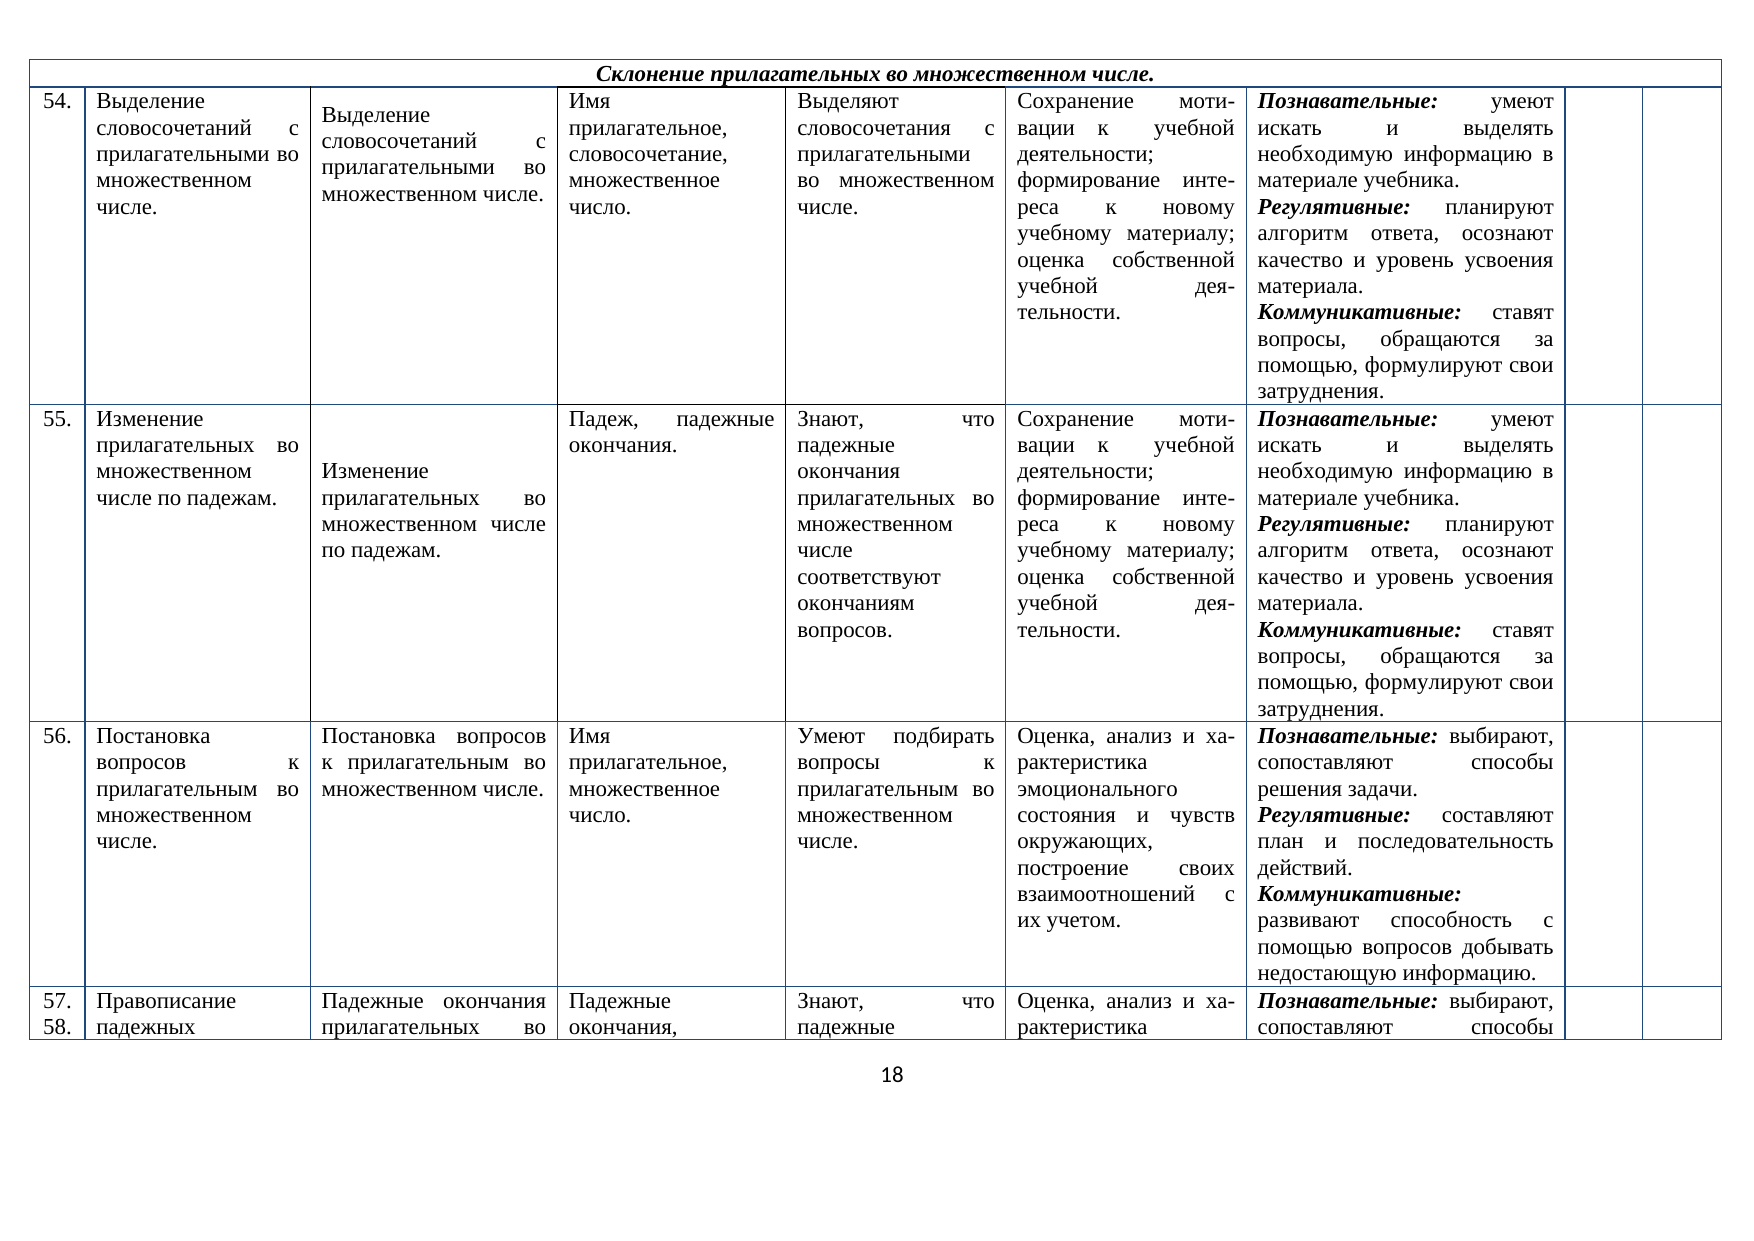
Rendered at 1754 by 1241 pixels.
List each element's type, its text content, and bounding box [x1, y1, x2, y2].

table_cell Выделение словосочетаний с прилагательными во множественном числе. [311, 88, 557, 404]
table_cell Выделяют словосочетания с прилагательными во множественном числе. [786, 88, 1005, 404]
table_cell Имя прилагательное, словосочетание, множественное число. [558, 88, 785, 404]
table_cell Изменение прилагательных во множественном числе по падежам. [311, 405, 557, 721]
table_cell 55. [30, 405, 84, 721]
table_cell Знают, что падежные окончания прилагательных во множественном числе соответствуют окончаниям вопросов. [786, 405, 1005, 721]
table_cell 56. [30, 722, 84, 986]
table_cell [1006, 987, 1246, 1039]
table_cell Оценка, анализ и характеристика эмоционального состояния и чувств окружающих, построение своих взаимоотношений с их учетом. [1006, 722, 1246, 986]
table_cell Сохранение мотивации к учебной деятельности; формирование интереса к новому учебному материалу; оценка собственной учебной деятельности. [1006, 405, 1246, 721]
table_cell [1566, 405, 1642, 721]
table_cell Падеж, падежные окончания. [558, 405, 785, 721]
table_cell [1643, 88, 1721, 404]
table_cell [1643, 987, 1721, 1039]
table_cell [1643, 722, 1721, 986]
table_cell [1006, 88, 1246, 404]
table_cell Имя прилагательное, множественное число. [558, 722, 785, 986]
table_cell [86, 987, 310, 1039]
table_cell 54. [30, 88, 84, 404]
table_cell Постановка вопросов к прилагательным во множественном числе. [86, 722, 310, 986]
table_cell [1643, 405, 1721, 721]
table_cell [1566, 987, 1642, 1039]
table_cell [311, 987, 557, 1039]
table_cell Выделение словосочетаний с прилагательными во множественном числе. [86, 88, 310, 404]
table_cell Склонение прилагательных во множественном числе. [30, 60, 1721, 86]
table_cell Постановка вопросов к прилагательным во множественном числе. [311, 722, 557, 986]
table_cell Изменение прилагательных во множественном числе по падежам. [86, 405, 310, 721]
table_cell Умеют подбирать вопросы к прилагательным во множественном числе. [786, 722, 1005, 986]
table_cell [558, 987, 785, 1039]
table_cell [1566, 88, 1642, 404]
table_cell [1566, 722, 1642, 986]
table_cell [1247, 88, 1564, 404]
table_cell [1247, 987, 1564, 1039]
table_cell 57. 58. [30, 987, 84, 1039]
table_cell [786, 987, 1005, 1039]
